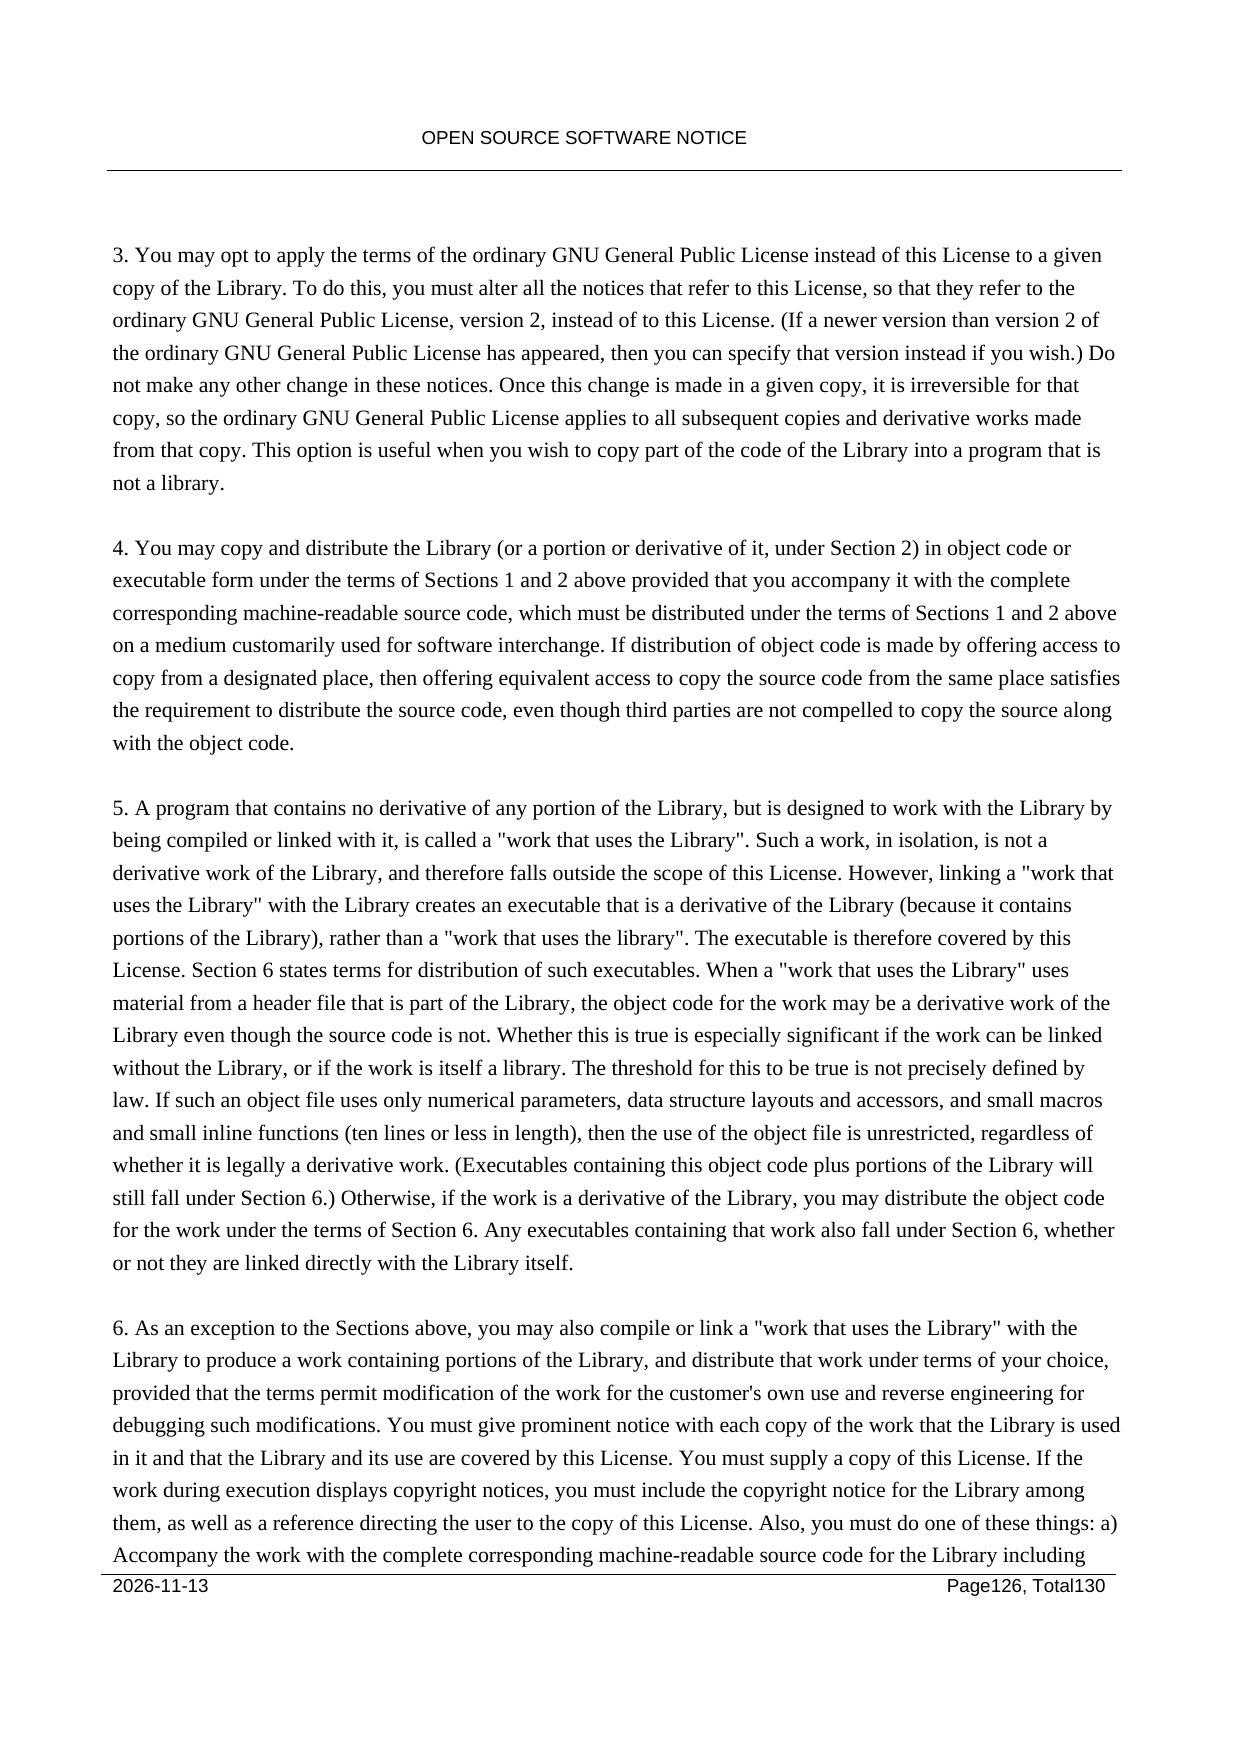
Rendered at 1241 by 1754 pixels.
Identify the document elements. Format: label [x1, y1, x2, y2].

text [112, 206, 1128, 1571]
